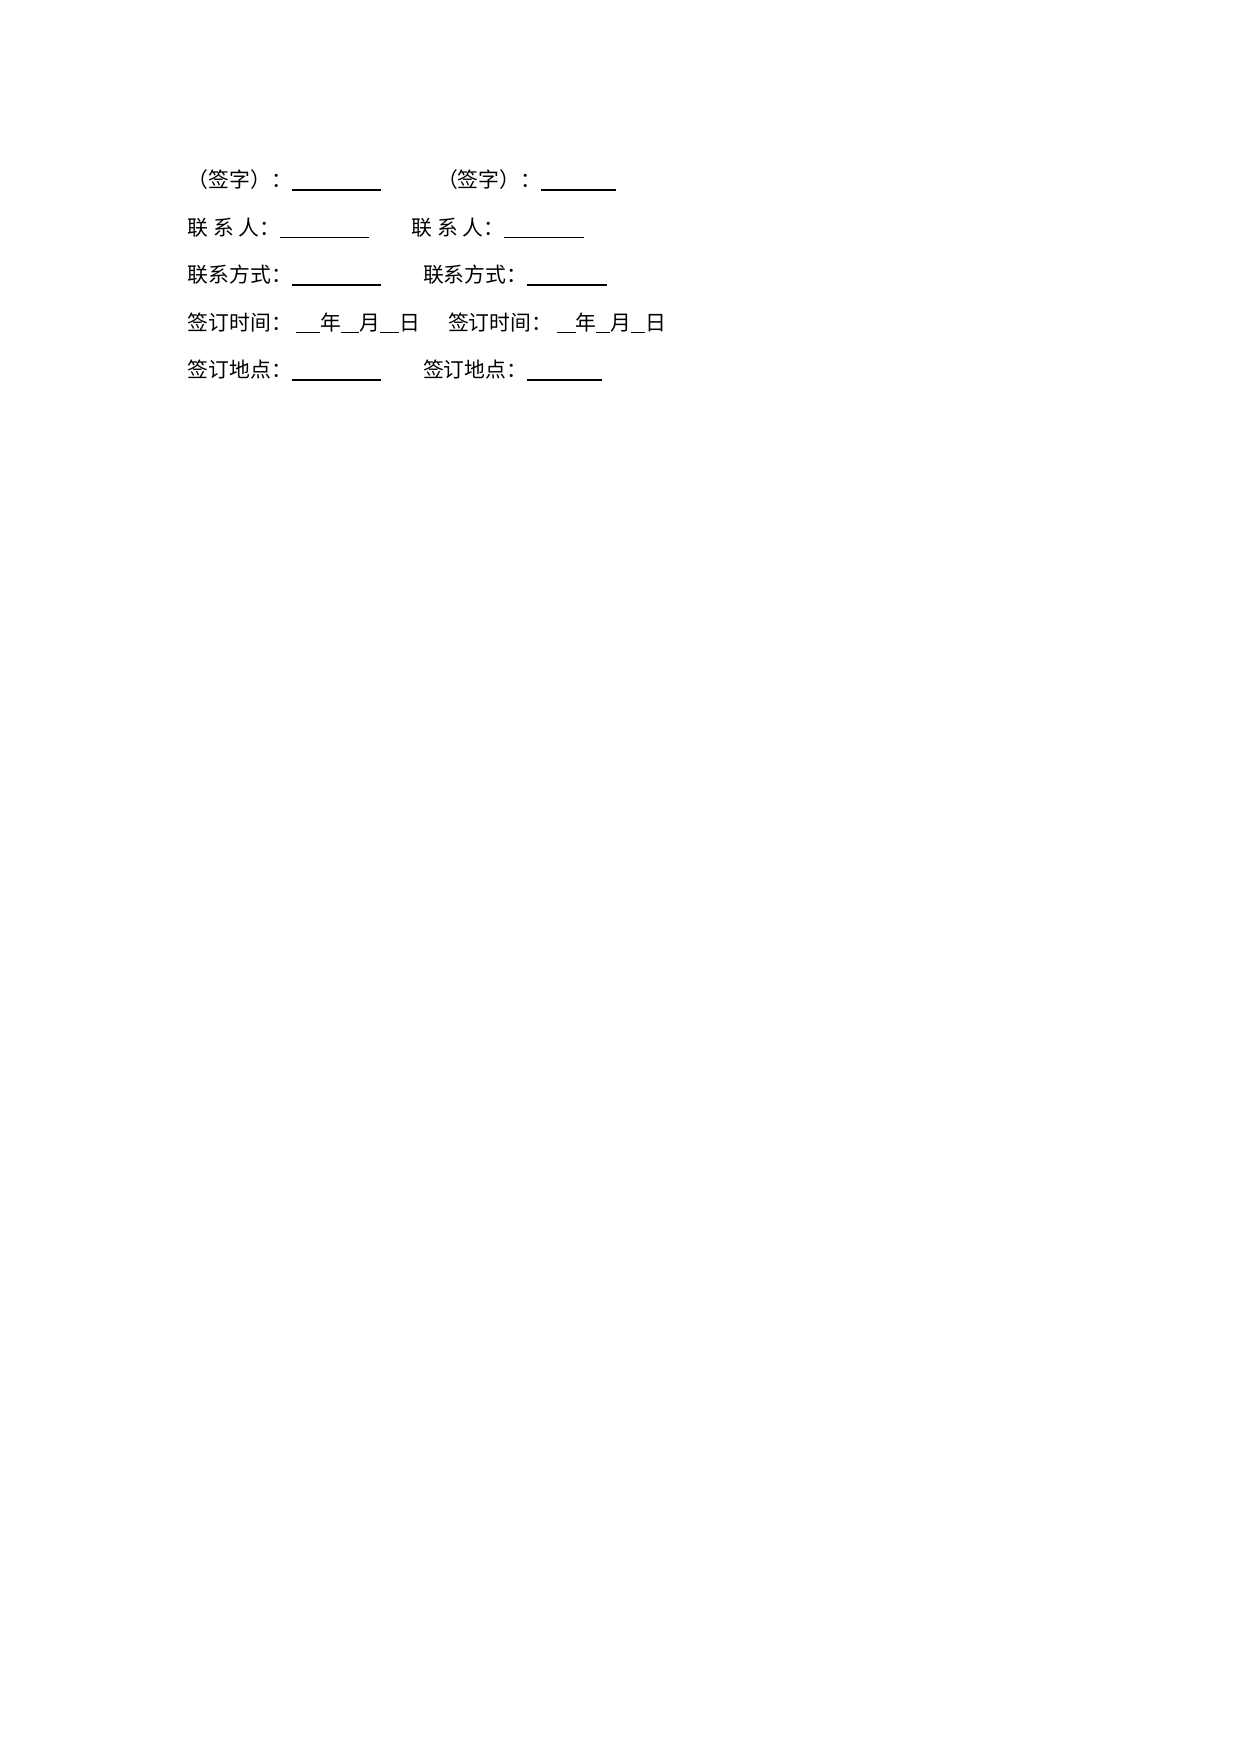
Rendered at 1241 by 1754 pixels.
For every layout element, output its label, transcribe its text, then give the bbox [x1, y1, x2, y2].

text （签字）： （签字）： [187, 162, 1053, 194]
text 联 系 人： 联 系 人： [187, 209, 1053, 242]
text 联系方式： 联系方式： [187, 257, 1053, 290]
text 签订地点： 签订地点： [187, 352, 1053, 385]
text 签订时间： 年 月 日 签订时间： 年 月 日 [187, 305, 1053, 337]
